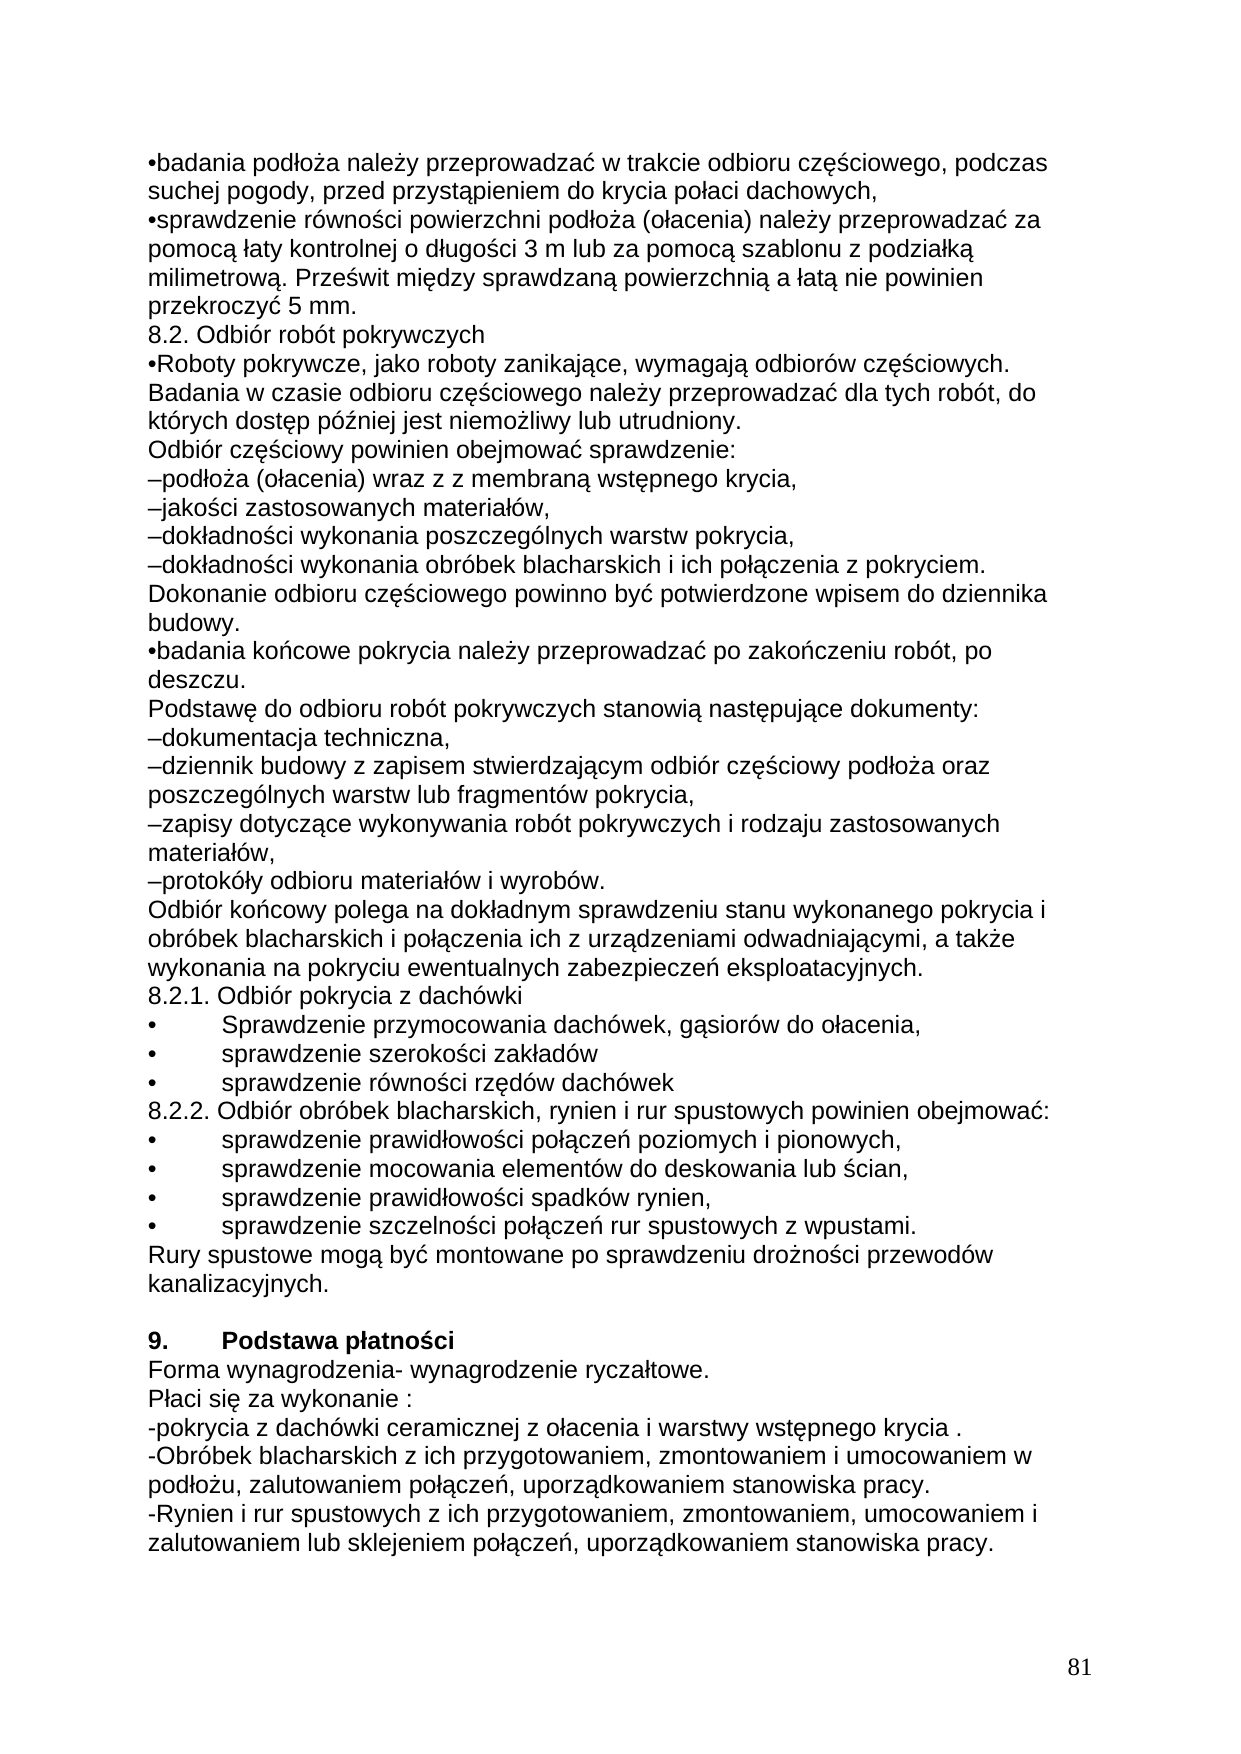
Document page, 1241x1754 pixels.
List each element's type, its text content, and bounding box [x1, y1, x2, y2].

text •Roboty pokrywcze, jako roboty zanikające, wymagają odbiorów częściowych. Badania w czasie odbioru częściowego należy przeprowadzać dla tych robót, do których dostęp później jest niemożliwy lub utrudniony. [148, 349, 1093, 435]
text • sprawdzenie szerokości zakładów [148, 1039, 1093, 1068]
text Odbiór częściowy powinien obejmować sprawdzenie: [148, 435, 1093, 464]
text Płaci się za wykonanie : [148, 1384, 1093, 1413]
text Rury spustowe mogą być montowane po sprawdzeniu drożności przewodów kanalizacyjnych. [148, 1240, 1093, 1298]
text •badania podłoża należy przeprowadzać w trakcie odbioru częściowego, podczas suchej pogody, przed przystąpieniem do krycia połaci dachowych, [148, 148, 1093, 205]
text Dokonanie odbioru częściowego powinno być potwierdzone wpisem do dziennika budowy. [148, 579, 1093, 636]
text –podłoża (ołacenia) wraz z z membraną wstępnego krycia, [148, 464, 1093, 493]
text –dziennik budowy z zapisem stwierdzającym odbiór częściowy podłoża oraz poszczególnych warstw lub fragmentów pokrycia, [148, 751, 1093, 809]
text • sprawdzenie mocowania elementów do deskowania lub ścian, [148, 1154, 1093, 1183]
text 8.2. Odbiór robót pokrywczych [148, 320, 1093, 349]
text 8.2.1. Odbiór pokrycia z dachówki [148, 981, 1093, 1010]
text 9. Podstawa płatności [148, 1326, 1093, 1355]
text 8.2.2. Odbiór obróbek blacharskich, rynien i rur spustowych powinien obejmować: [148, 1096, 1093, 1125]
text -pokrycia z dachówki ceramicznej z ołacenia i warstwy wstępnego krycia . [148, 1413, 1093, 1441]
text –zapisy dotyczące wykonywania robót pokrywczych i rodzaju zastosowanych materiałów, [148, 809, 1093, 866]
text •badania końcowe pokrycia należy przeprowadzać po zakończeniu robót, po deszczu. [148, 636, 1093, 694]
text -Obróbek blacharskich z ich przygotowaniem, zmontowaniem i umocowaniem w podłożu, zalutowaniem połączeń, uporządkowaniem stanowiska pracy. [148, 1441, 1093, 1499]
text –dokładności wykonania poszczególnych warstw pokrycia, [148, 521, 1093, 550]
text • Sprawdzenie przymocowania dachówek, gąsiorów do ołacenia, [148, 1010, 1093, 1039]
text Podstawę do odbioru robót pokrywczych stanowią następujące dokumenty: [148, 694, 1093, 723]
text –dokładności wykonania obróbek blacharskich i ich połączenia z pokryciem. [148, 550, 1093, 579]
text Forma wynagrodzenia- wynagrodzenie ryczałtowe. [148, 1355, 1093, 1384]
text –protokóły odbioru materiałów i wyrobów. [148, 866, 1093, 895]
text • sprawdzenie prawidłowości połączeń poziomych i pionowych, [148, 1125, 1093, 1154]
text • sprawdzenie prawidłowości spadków rynien, [148, 1183, 1093, 1211]
text –dokumentacja techniczna, [148, 723, 1093, 751]
text -Rynien i rur spustowych z ich przygotowaniem, zmontowaniem, umocowaniem i zalutowaniem lub sklejeniem połączeń, uporządkowaniem stanowiska pracy. [148, 1499, 1093, 1556]
text Odbiór końcowy polega na dokładnym sprawdzeniu stanu wykonanego pokrycia i obróbek blacharskich i połączenia ich z urządzeniami odwadniającymi, a także wykonania na pokryciu ewentualnych zabezpieczeń eksploatacyjnych. [148, 895, 1093, 981]
text –jakości zastosowanych materiałów, [148, 493, 1093, 521]
text • sprawdzenie równości rzędów dachówek [148, 1068, 1093, 1096]
text • sprawdzenie szczelności połączeń rur spustowych z wpustami. [148, 1211, 1093, 1240]
text •sprawdzenie równości powierzchni podłoża (ołacenia) należy przeprowadzać za pomocą łaty kontrolnej o długości 3 m lub za pomocą szablonu z podziałką milimetrową. Prześwit między sprawdzaną powierzchnią a łatą nie powinien przekroczyć 5 mm. [148, 205, 1093, 320]
